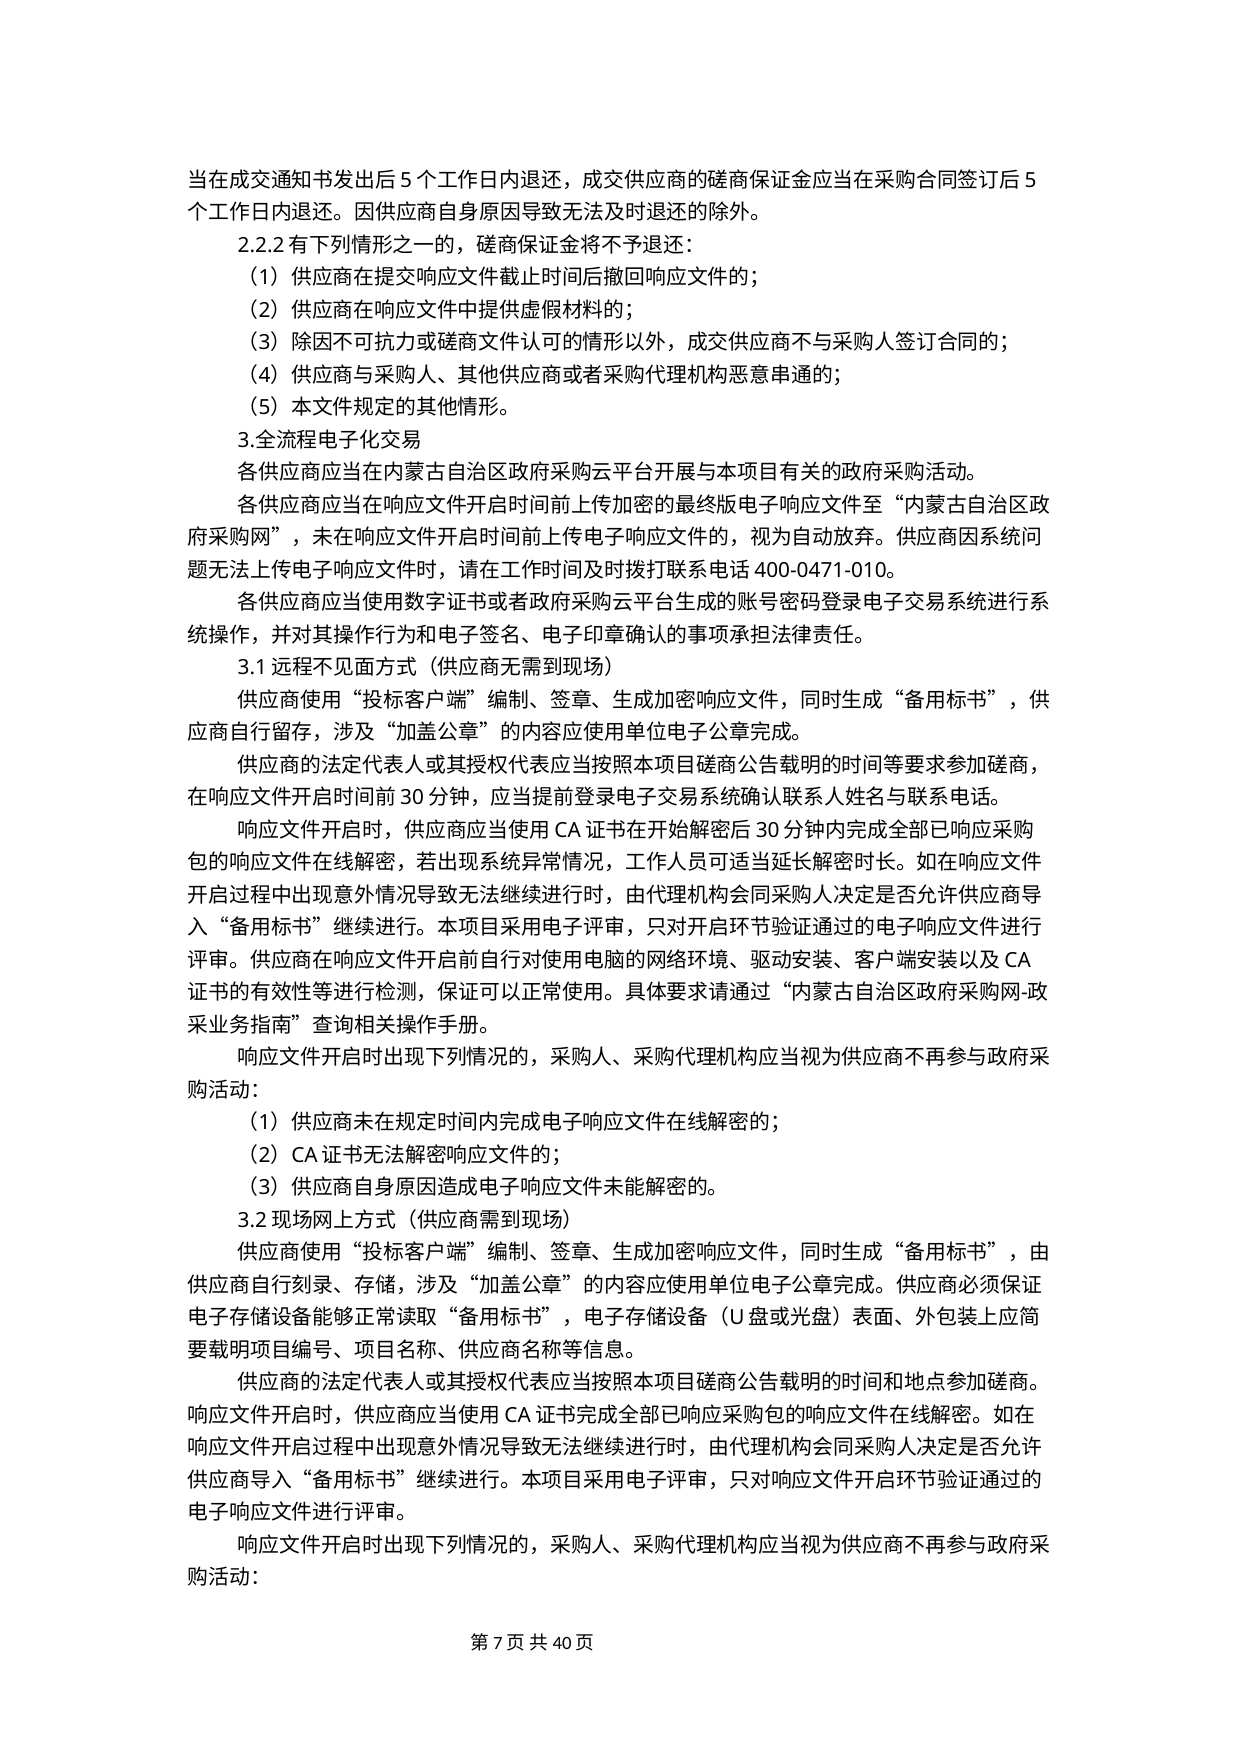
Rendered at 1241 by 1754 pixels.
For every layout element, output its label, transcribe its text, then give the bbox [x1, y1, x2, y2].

text （2）供应商在响应文件中提供虚假材料的； [187, 292, 1053, 324]
text 响应文件开启时出现下列情况的，采购人、采购代理机构应当视为供应商不再参与政府采购活动： [187, 1039, 1053, 1104]
text 响应文件开启时，供应商应当使用CA证书在开始解密后30分钟内完成全部已响应采购包的响应文件在线解密，若出现系统异常情况，工作人员可适当延长解密时长。如在响应文件开启过程中出现意外情况导致无法继续进行时，由代理机构会同采购人决定是否允许供应商导入“备用标书”继续进行。本项目采用电子评审，只对开启环节验证通过的电子响应文件进行评审。供应商在响应文件开启前自行对使用电脑的网络环境、驱动安装、客户端安装以及CA证书的有效性等进行检测，保证可以正常使用。具体要求请通过“内蒙古自治区政府采购网-政采业务指南”查询相关操作手册。 [187, 812, 1053, 1039]
text （3）供应商自身原因造成电子响应文件未能解密的。 [187, 1169, 1053, 1202]
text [187, 162, 1053, 227]
text 3.全流程电子化交易 [187, 422, 1053, 454]
text 响应文件开启时出现下列情况的，采购人、采购代理机构应当视为供应商不再参与政府采购活动： [187, 1527, 1053, 1592]
text （4）供应商与采购人、其他供应商或者采购代理机构恶意串通的； [187, 357, 1053, 389]
text （3）除因不可抗力或磋商文件认可的情形以外，成交供应商不与采购人签订合同的； [187, 324, 1053, 357]
text （1）供应商在提交响应文件截止时间后撤回响应文件的； [187, 259, 1053, 292]
text 供应商使用“投标客户端”编制、签章、生成加密响应文件，同时生成“备用标书”，供应商自行留存，涉及“加盖公章”的内容应使用单位电子公章完成。 [187, 682, 1053, 747]
text 各供应商应当使用数字证书或者政府采购云平台生成的账号密码登录电子交易系统进行系统操作，并对其操作行为和电子签名、电子印章确认的事项承担法律责任。 [187, 584, 1053, 649]
text 各供应商应当在内蒙古自治区政府采购云平台开展与本项目有关的政府采购活动。 [187, 454, 1053, 487]
text （5）本文件规定的其他情形。 [187, 389, 1053, 422]
text 各供应商应当在响应文件开启时间前上传加密的最终版电子响应文件至“内蒙古自治区政府采购网”，未在响应文件开启时间前上传电子响应文件的，视为自动放弃。供应商因系统问题无法上传电子响应文件时，请在工作时间及时拨打联系电话400-0471-010。 [187, 487, 1053, 584]
text 供应商的法定代表人或其授权代表应当按照本项目磋商公告载明的时间和地点参加磋商。响应文件开启时，供应商应当使用CA证书完成全部已响应采购包的响应文件在线解密。如在响应文件开启过程中出现意外情况导致无法继续进行时，由代理机构会同采购人决定是否允许供应商导入“备用标书”继续进行。本项目采用电子评审，只对响应文件开启环节验证通过的电子响应文件进行评审。 [187, 1364, 1053, 1527]
text （1）供应商未在规定时间内完成电子响应文件在线解密的； [187, 1104, 1053, 1137]
text 3.1远程不见面方式（供应商无需到现场） [187, 649, 1053, 682]
text 3.2现场网上方式（供应商需到现场） [187, 1202, 1053, 1234]
text 供应商的法定代表人或其授权代表应当按照本项目磋商公告载明的时间等要求参加磋商，在响应文件开启时间前30分钟，应当提前登录电子交易系统确认联系人姓名与联系电话。 [187, 747, 1053, 812]
text 供应商使用“投标客户端”编制、签章、生成加密响应文件，同时生成“备用标书”，由供应商自行刻录、存储，涉及“加盖公章”的内容应使用单位电子公章完成。供应商必须保证电子存储设备能够正常读取“备用标书”，电子存储设备（U盘或光盘）表面、外包装上应简要载明项目编号、项目名称、供应商名称等信息。 [187, 1234, 1053, 1364]
text 2.2.2有下列情形之一的，磋商保证金将不予退还： [187, 227, 1053, 259]
text （2）CA证书无法解密响应文件的； [187, 1137, 1053, 1169]
